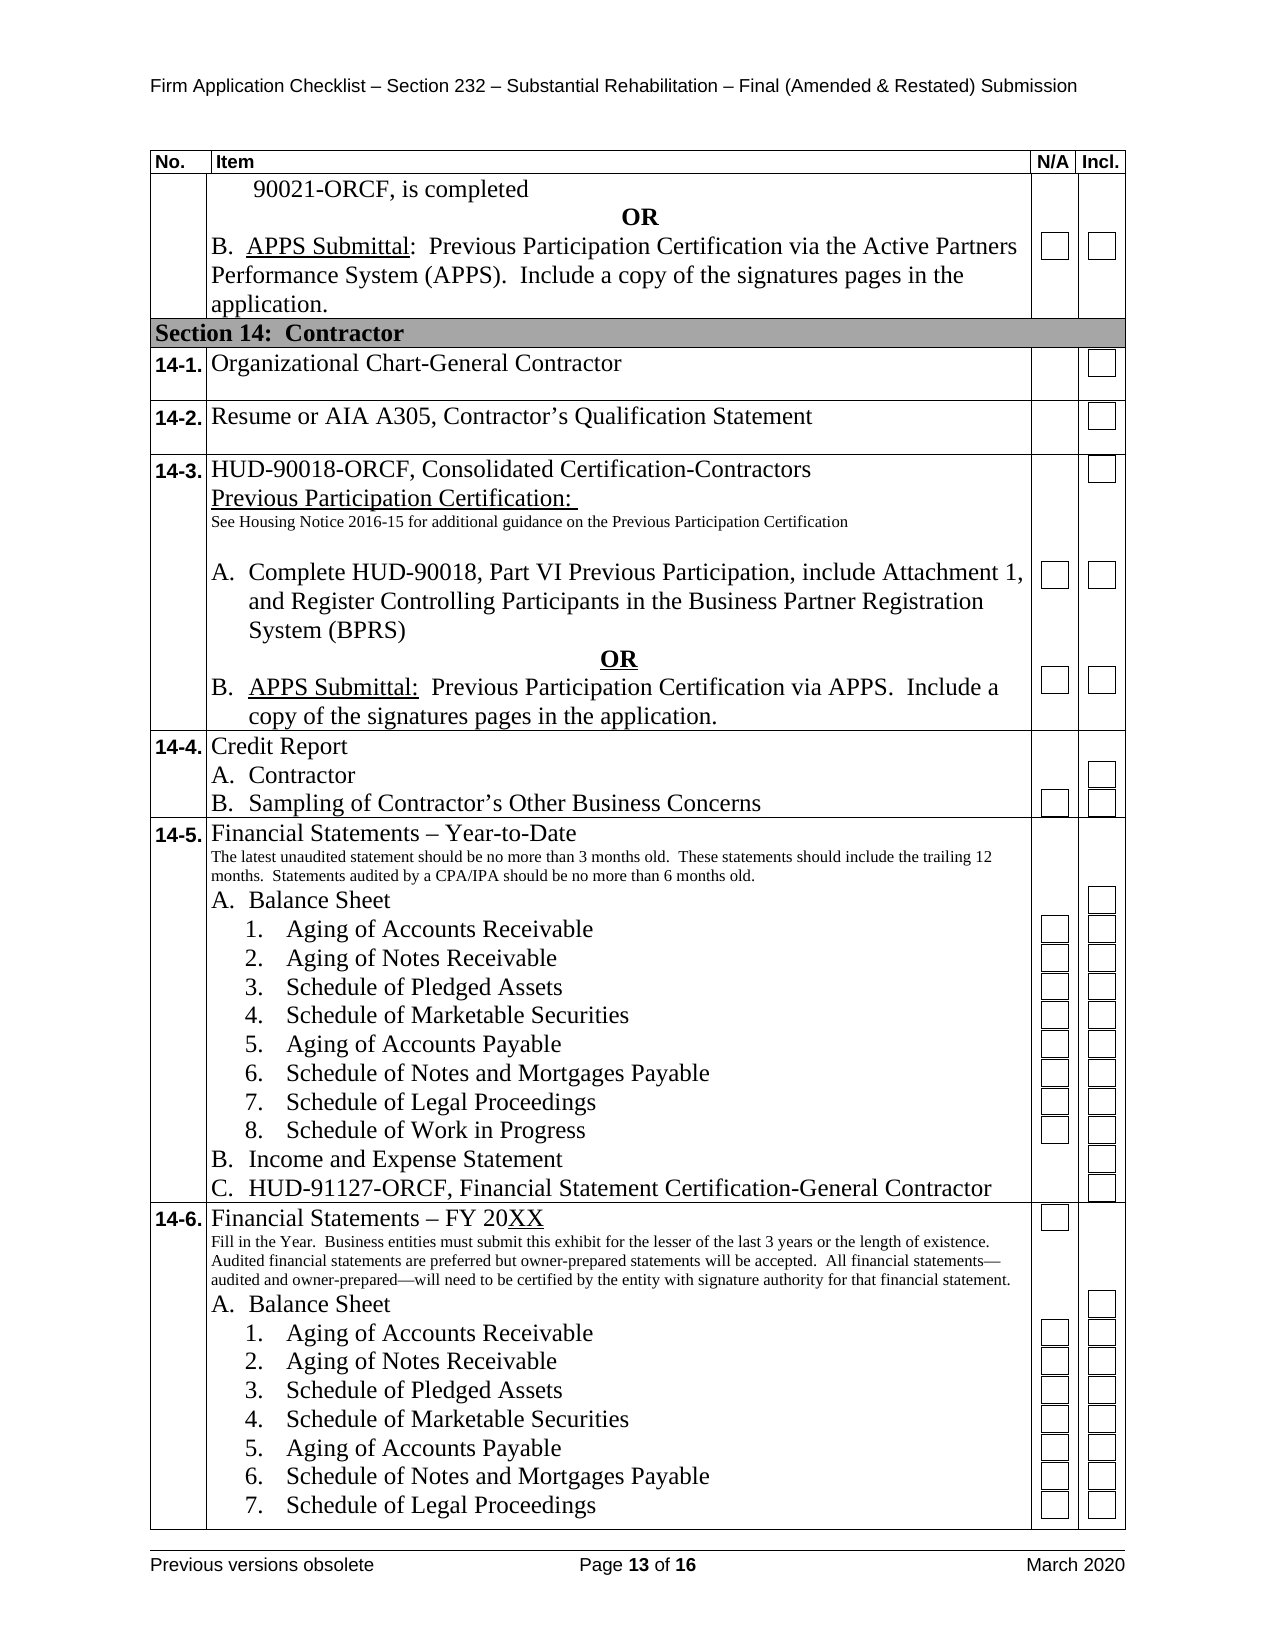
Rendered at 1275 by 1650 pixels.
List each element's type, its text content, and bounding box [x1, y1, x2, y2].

table_cell [1032, 174, 1078, 317]
table_cell [151, 455, 206, 730]
table_cell [151, 818, 206, 1202]
table_cell [1079, 818, 1125, 1202]
table_cell [1079, 401, 1125, 453]
table_cell [1032, 731, 1078, 817]
table_cell [151, 401, 206, 453]
table_cell [151, 731, 206, 817]
table_header No. [151, 151, 211, 173]
table_cell [1079, 1203, 1125, 1529]
table_cell Section 14: Contractor [151, 319, 1125, 347]
table_cell [1032, 455, 1078, 730]
table_header Incl. [1076, 151, 1125, 173]
table_header N/A [1031, 151, 1075, 173]
table_cell [1079, 174, 1125, 317]
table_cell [207, 174, 1031, 317]
table_cell [1032, 348, 1078, 400]
table_cell [1079, 348, 1125, 400]
table_cell [1032, 401, 1078, 453]
table_cell [151, 348, 206, 400]
table_cell Credit Report Contractor Sampling of Contractor’s Other Business Concerns [207, 731, 1031, 817]
table_cell Resume or AIA A305, Contractor’s Qualification Statement [207, 401, 1031, 453]
table_cell [151, 1203, 206, 1529]
table_header Item [212, 151, 1030, 173]
table_cell Financial Statements – Year-to-Date The latest unaudited statement should be no more than 3 months old. These statements should include the trailing 12 months. Statements audited by a CPA/IPA should be no more than 6 months old. Balance Sheet Aging of Accounts Receivable Aging of Notes Receivable Schedule of Pledged Assets Schedule of Marketable Securities Aging of Accounts Payable Schedule of Notes and Mortgages Payable Schedule of Legal Proceedings Schedule of Work in Progress Income and Expense Statement HUD-91127-ORCF, Financial Statement Certification-General Contractor [207, 818, 1031, 1202]
table_cell Organizational Chart-General Contractor [207, 348, 1031, 400]
table_cell [1032, 818, 1078, 1202]
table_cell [207, 1203, 1031, 1529]
table_cell [1079, 455, 1125, 730]
table_cell [1032, 1203, 1078, 1529]
table_cell [151, 174, 206, 317]
table_cell [1079, 731, 1125, 817]
table_cell HUD-90018-ORCF, Consolidated Certification-Contractors Previous Participation Certification: See Housing Notice 2016-15 for additional guidance on the Previous Participation Certification Complete HUD-90018, Part VI Previous Participation, include Attachment 1, and Register Controlling Participants in the Business Partner Registration System (BPRS) OR APPS Submittal: Previous Participation Certification via APPS. Include a copy of the signatures pages in the application. [207, 455, 1031, 730]
